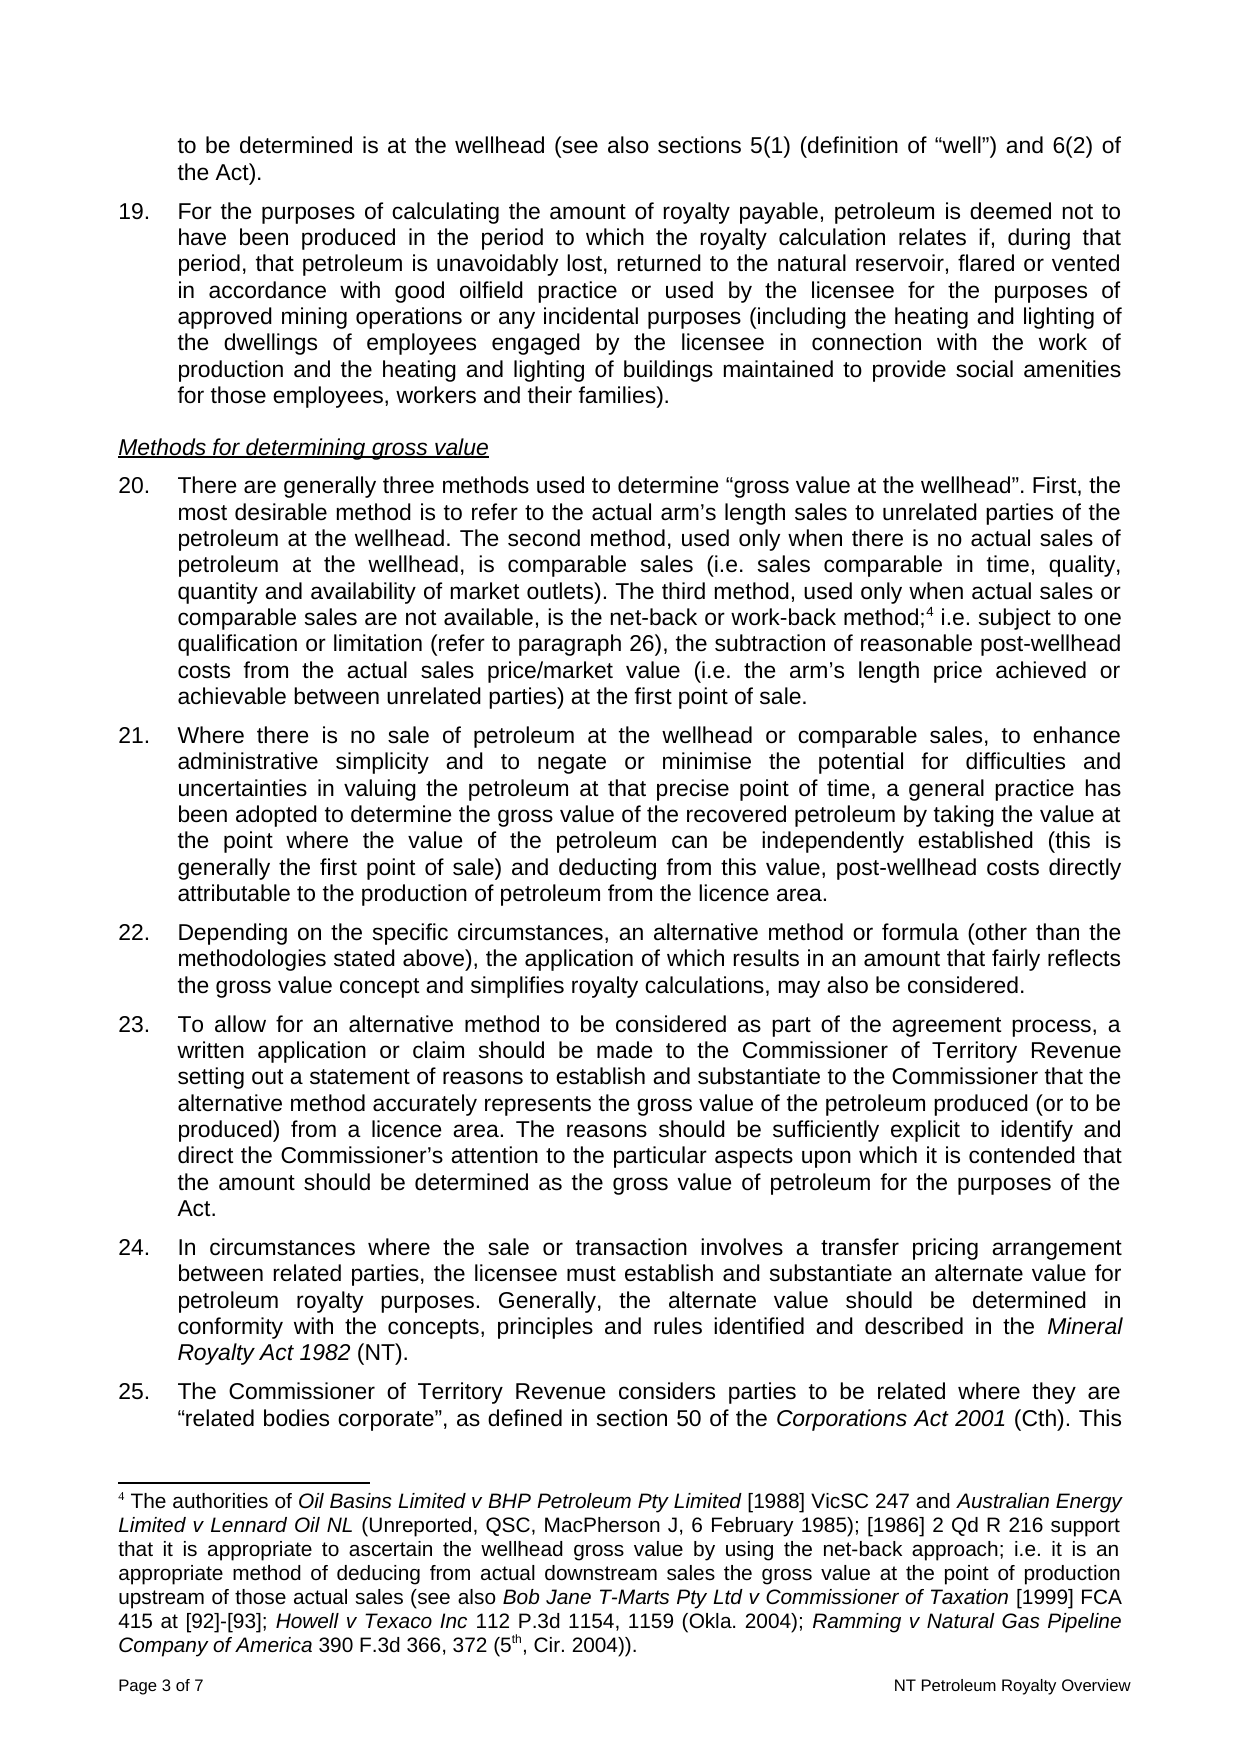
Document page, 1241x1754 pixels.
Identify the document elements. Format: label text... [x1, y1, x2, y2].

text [118, 132, 1122, 185]
text Depending on the specific circumstances, an alternative method or formula (other than the methodologies stated above), the application of which results in an amount that fairly reflects the gross value concept and simplifies royalty calculations, may also be considered. [118, 919, 1122, 998]
text Where there is no sale of petroleum at the wellhead or comparable sales, to enhance administrative simplicity and to negate or minimise the potential for difficulties and uncertainties in valuing the petroleum at that precise point of time, a general practice has been adopted to determine the gross value of the recovered petroleum by taking the value at the point where the value of the petroleum can be independently established (this is generally the first point of sale) and deducting from this value, post-wellhead costs directly attributable to the production of petroleum from the licence area. [118, 722, 1122, 906]
text To allow for an alternative method to be considered as part of the agreement process, a written application or claim should be made to the Commissioner of Territory Revenue setting out a statement of reasons to establish and substantiate to the Commissioner that the alternative method accurately represents the gross value of the petroleum produced (or to be produced) from a licence area. The reasons should be sufficiently explicit to identify and direct the Commissioner’s attention to the particular aspects upon which it is contended that the amount should be determined as the gross value of petroleum for the purposes of the Act. [118, 1011, 1122, 1221]
list Methods for determining gross value [118, 433, 1122, 460]
text For the purposes of calculating the amount of royalty payable, petroleum is deemed not to have been produced in the period to which the royalty calculation relates if, during that period, that petroleum is unavoidably lost, returned to the natural reservoir, flared or vented in accordance with good oilfield practice or used by the licensee for the purposes of approved mining operations or any incidental purposes (including the heating and lighting of the dwellings of employees engaged by the licensee in connection with the work of production and the heating and lighting of buildings maintained to provide social amenities for those employees, workers and their families). [118, 198, 1122, 408]
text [118, 1378, 1122, 1431]
text In circumstances where the sale or transaction involves a transfer pricing arrangement between related parties, the licensee must establish and substantiate an alternate value for petroleum royalty purposes. Generally, the alternate value should be determined in conformity with the concepts, principles and rules identified and described in the Mineral Royalty Act 1982 (NT). [118, 1234, 1122, 1366]
text There are generally three methods used to determine “gross value at the wellhead”. First, the most desirable method is to refer to the actual arm’s length sales to unrelated parties of the petroleum at the wellhead. The second method, used only when there is no actual sales of petroleum at the wellhead, is comparable sales (i.e. sales comparable in time, quality, quantity and availability of market outlets). The third method, used only when actual sales or comparable sales are not available, is the net-back or work-back method; i.e. subject to one qualification or limitation (refer to paragraph 26), the subtraction of reasonable post-wellhead costs from the actual sales price/market value (i.e. the arm’s length price achieved or achievable between unrelated parties) at the first point of sale. [118, 472, 1122, 709]
